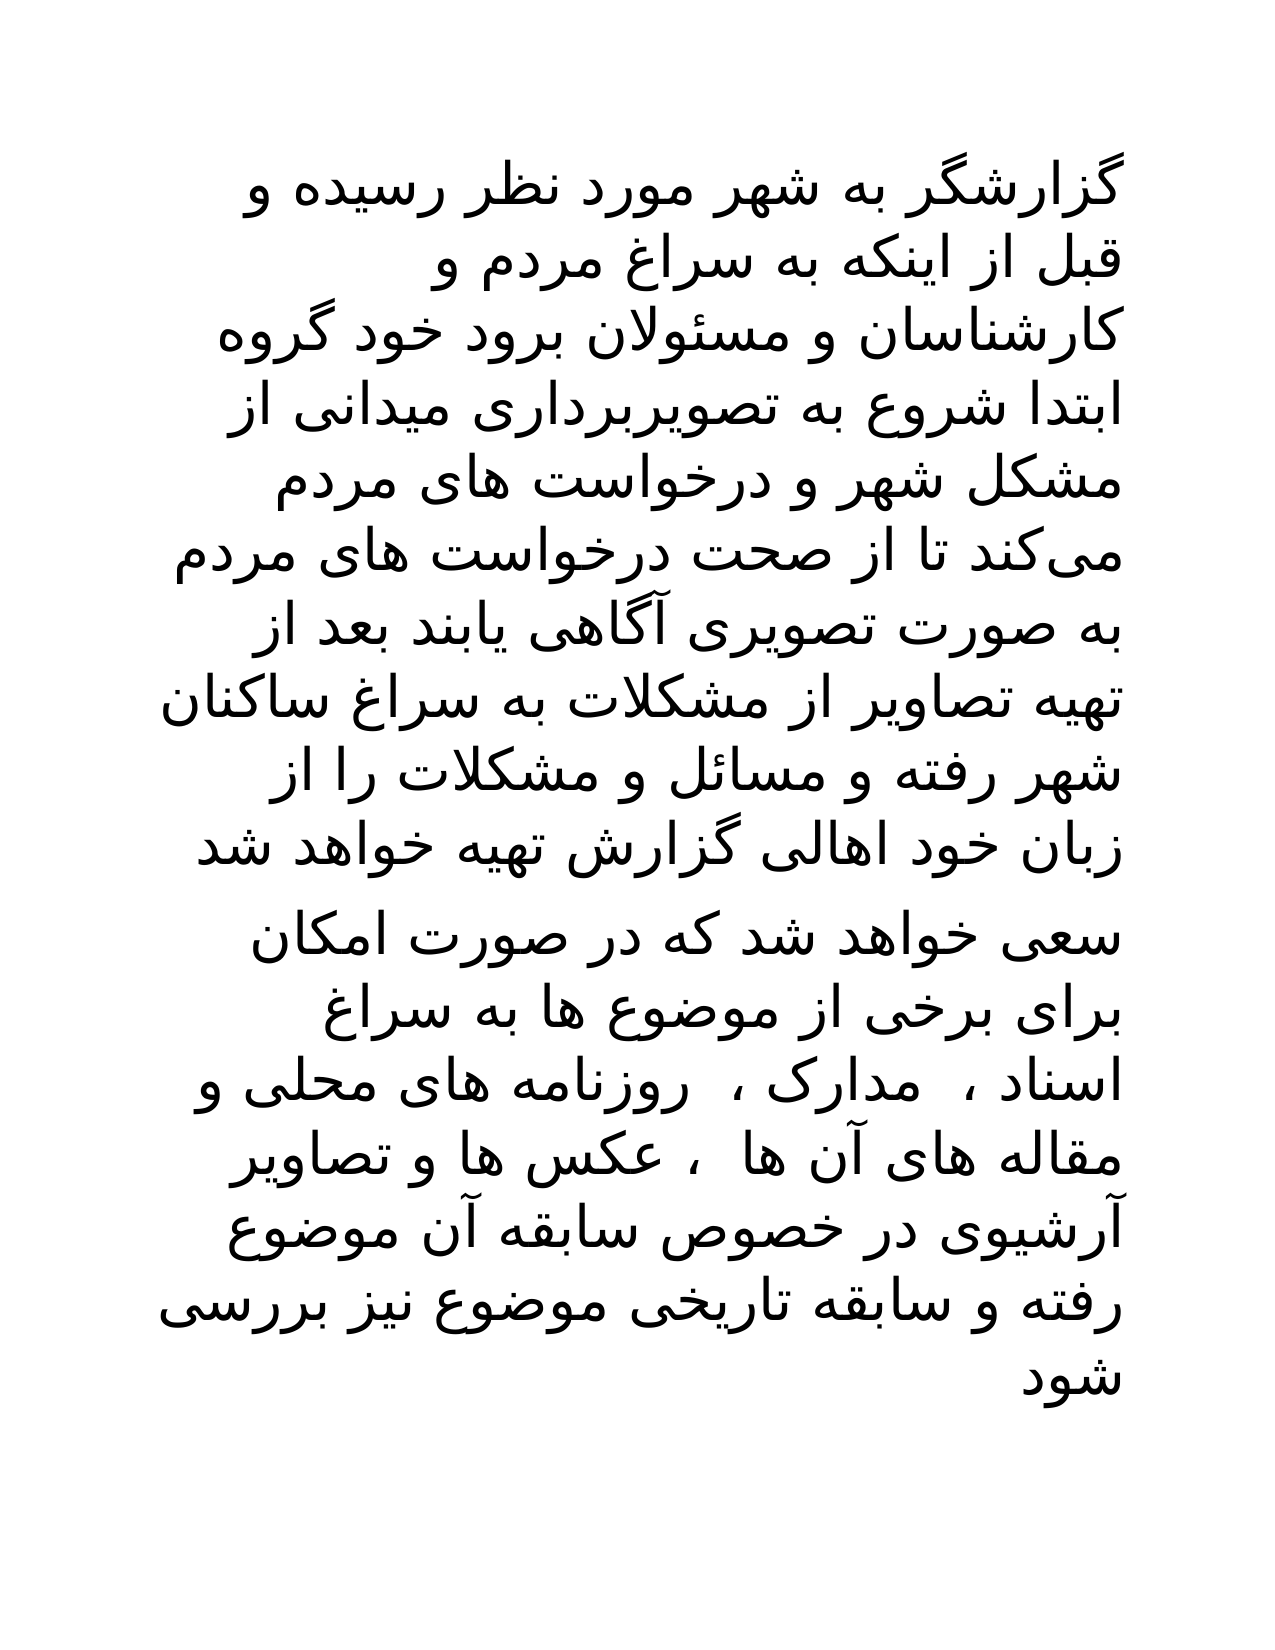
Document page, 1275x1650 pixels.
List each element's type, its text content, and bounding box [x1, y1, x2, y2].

text سعی خواهد شد که در صورت امکان برای برخی از موضوع ها به سراغ اسناد ، مدارک ، روزنامه های محلی و مقاله های آن ها ، عکس ها و تصاویر آرشیوی در خصوص سابقه آن موضوع رفته و سابقه تاریخی موضوع نیز بررسی شود [150, 900, 1125, 1408]
text گزارشگر به شهر مورد نظر رسیده و قبل از اینکه به سراغ مردم و کارشناسان و مسئولان برود خود گروه ابتدا شروع به تصویربرداری میدانی از مشکل شهر و درخواست های مردم می‌کند تا از صحت درخواست های مردم به صورت تصویری آگاهی یابند بعد از تهیه تصاویر از مشکلات به سراغ ساکنان شهر رفته و مسائل و مشکلات را از زبان خود اهالی گزارش تهیه خواهد شد [150, 150, 1125, 878]
